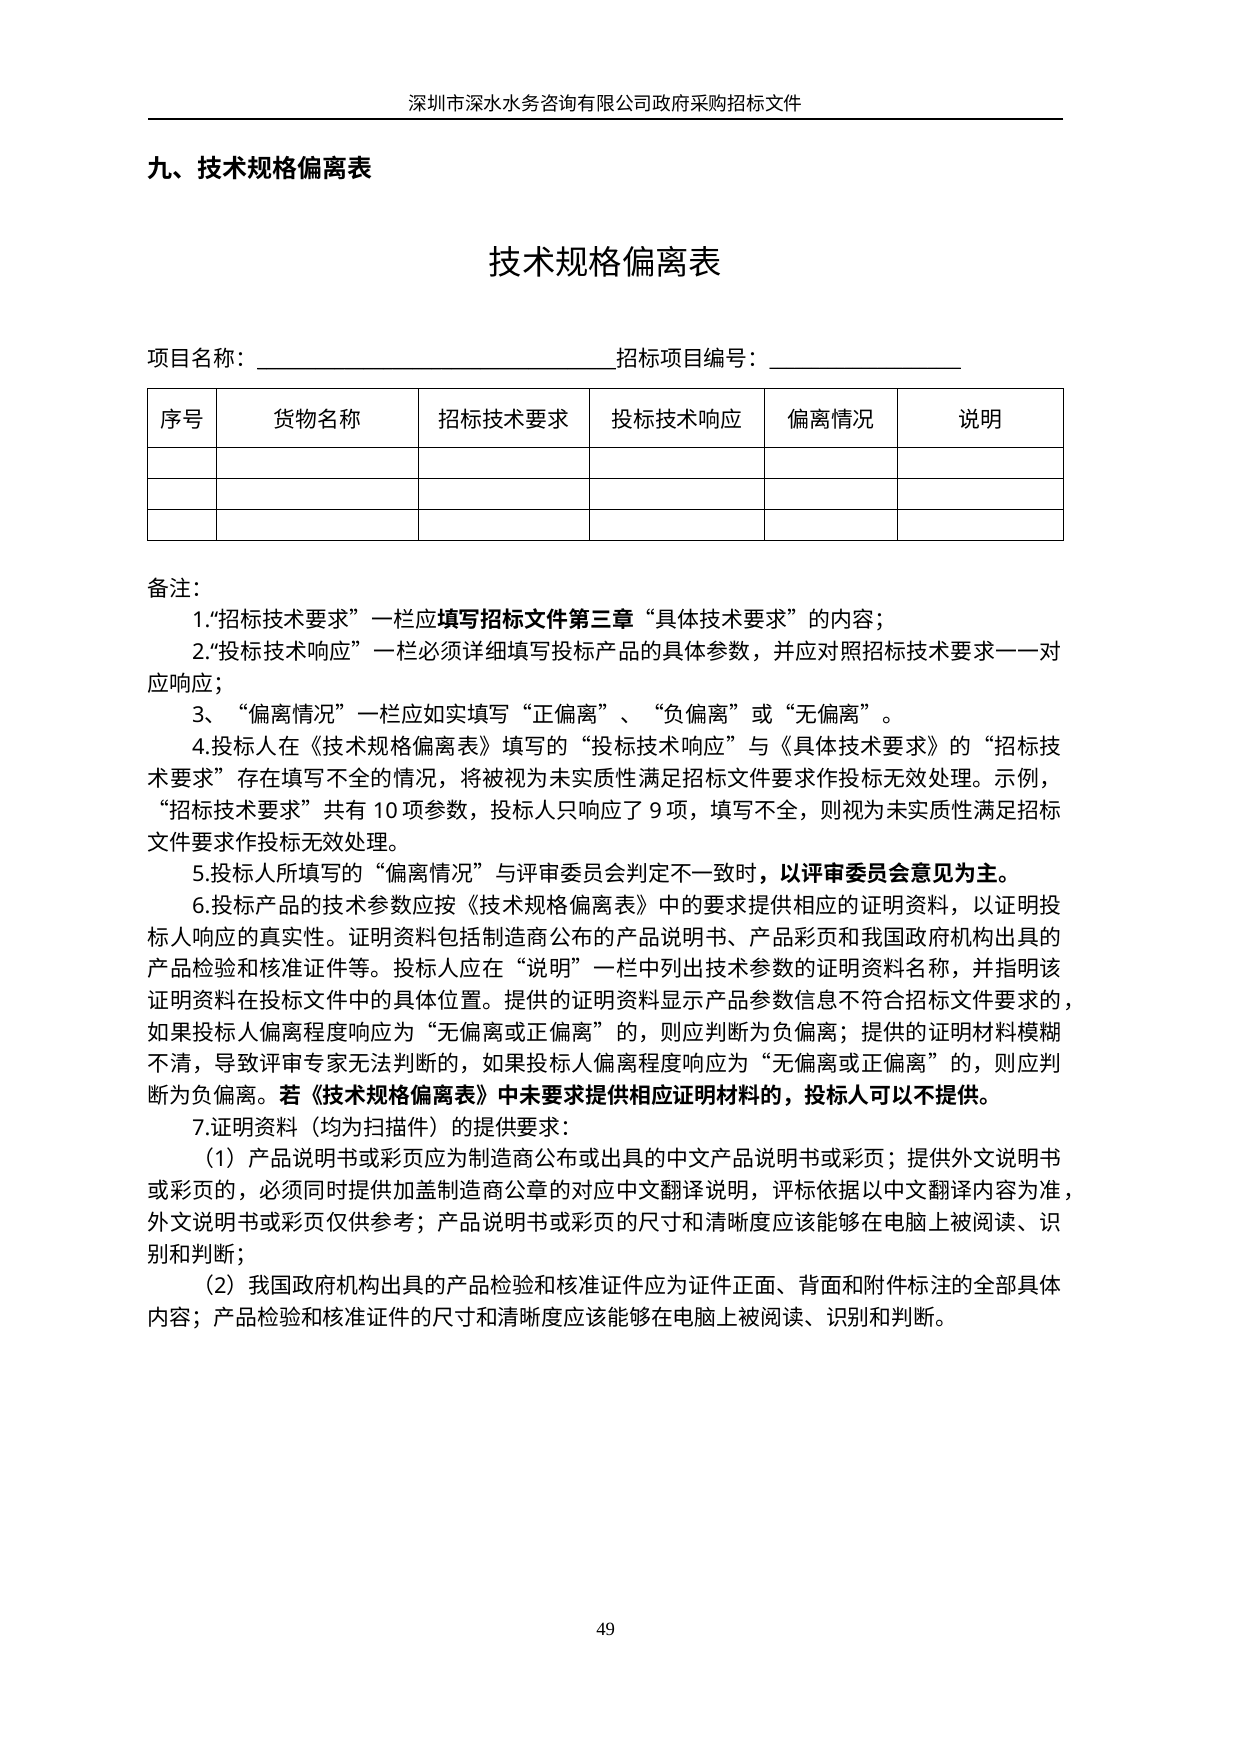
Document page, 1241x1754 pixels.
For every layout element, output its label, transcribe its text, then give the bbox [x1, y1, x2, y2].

table_cell [753, 510, 764, 540]
table_cell [148, 510, 159, 540]
text 3、“偏离情况”一栏应如实填写“正偏离”、“负偏离”或“无偏离”。 [148, 697, 1063, 729]
table_cell [1052, 448, 1063, 478]
table_cell [217, 448, 228, 478]
table_cell [765, 479, 775, 509]
text （2）我国政府机构出具的产品检验和核准证件应为证件正面、背面和附件标注的全部具体内容；产品检验和核准证件的尺寸和清晰度应该能够在电脑上被阅读、识别和判断。 [148, 1268, 1063, 1332]
table_cell [898, 510, 909, 540]
table_header 投标技术响应 [590, 389, 764, 447]
table_cell [898, 479, 909, 509]
text 备注： [148, 571, 1063, 602]
table_cell [898, 448, 909, 478]
table_cell [217, 479, 228, 509]
text 7.证明资料（均为扫描件）的提供要求： [148, 1110, 1063, 1141]
table_cell [1052, 479, 1063, 509]
table_cell [753, 479, 764, 509]
table_cell [886, 479, 897, 509]
text （1）产品说明书或彩页应为制造商公布或出具的中文产品说明书或彩页；提供外文说明书或彩页的，必须同时提供加盖制造商公章的对应中文翻译说明，评标依据以中文翻译内容为准，外文说明书或彩页仅供参考；产品说明书或彩页的尺寸和清晰度应该能够在电脑上被阅读、识别和判断； [148, 1141, 1063, 1268]
table_cell [765, 510, 775, 540]
list 技术规格偏离表 [148, 149, 1063, 185]
text 5.投标人所填写的“偏离情况”与评审委员会判定不一致时，以评审委员会意见为主。 [148, 856, 1063, 888]
text 4.投标人在《技术规格偏离表》填写的“投标技术响应”与《具体技术要求》的“招标技术要求”存在填写不全的情况，将被视为未实质性满足招标文件要求作投标无效处理。示例，“招标技术要求”共有10项参数，投标人只响应了9项，填写不全，则视为未实质性满足招标文件要求作投标无效处理。 [148, 729, 1063, 856]
text 项目名称：_____________________________________招标项目编号：_______________________ [148, 341, 1063, 372]
table_cell [148, 479, 159, 509]
table_cell [753, 448, 764, 478]
table_header 序号 [148, 389, 216, 447]
table_cell [1052, 510, 1063, 540]
table_cell [578, 448, 589, 478]
table_cell [578, 510, 589, 540]
text 技术规格偏离表 [148, 236, 1063, 284]
text 1.“招标技术要求”一栏应填写招标文件第三章“具体技术要求”的内容； [148, 602, 1063, 634]
table_header 招标技术要求 [419, 389, 589, 447]
table_header 说明 [898, 389, 1063, 447]
table_header 偏离情况 [765, 389, 897, 447]
table_cell [205, 479, 216, 509]
table_cell [590, 479, 600, 509]
table_cell [205, 510, 216, 540]
text 2.“投标技术响应”一栏必须详细填写投标产品的具体参数，并应对照招标技术要求一一对应响应； [148, 634, 1063, 697]
table_cell [148, 448, 159, 478]
table_cell [419, 479, 429, 509]
table_cell [590, 448, 600, 478]
table_cell [407, 479, 418, 509]
table_cell [590, 510, 600, 540]
table_cell [886, 510, 897, 540]
table_header 货物名称 [217, 389, 418, 447]
table_cell [886, 448, 897, 478]
table_cell [407, 510, 418, 540]
table_cell [419, 448, 429, 478]
table_cell [217, 510, 228, 540]
text 6.投标产品的技术参数应按《技术规格偏离表》中的要求提供相应的证明资料，以证明投标人响应的真实性。证明资料包括制造商公布的产品说明书、产品彩页和我国政府机构出具的产品检验和核准证件等。投标人应在“说明”一栏中列出技术参数的证明资料名称，并指明该证明资料在投标文件中的具体位置。提供的证明资料显示产品参数信息不符合招标文件要求的，如果投标人偏离程度响应为“无偏离或正偏离”的，则应判断为负偏离；提供的证明材料模糊不清，导致评审专家无法判断的，如果投标人偏离程度响应为“无偏离或正偏离”的，则应判断为负偏离。若《技术规格偏离表》中未要求提供相应证明材料的，投标人可以不提供。 [148, 888, 1063, 1110]
table_cell [205, 448, 216, 478]
table_cell [765, 448, 775, 478]
table_cell [407, 448, 418, 478]
table_cell [419, 510, 429, 540]
table_cell [578, 479, 589, 509]
